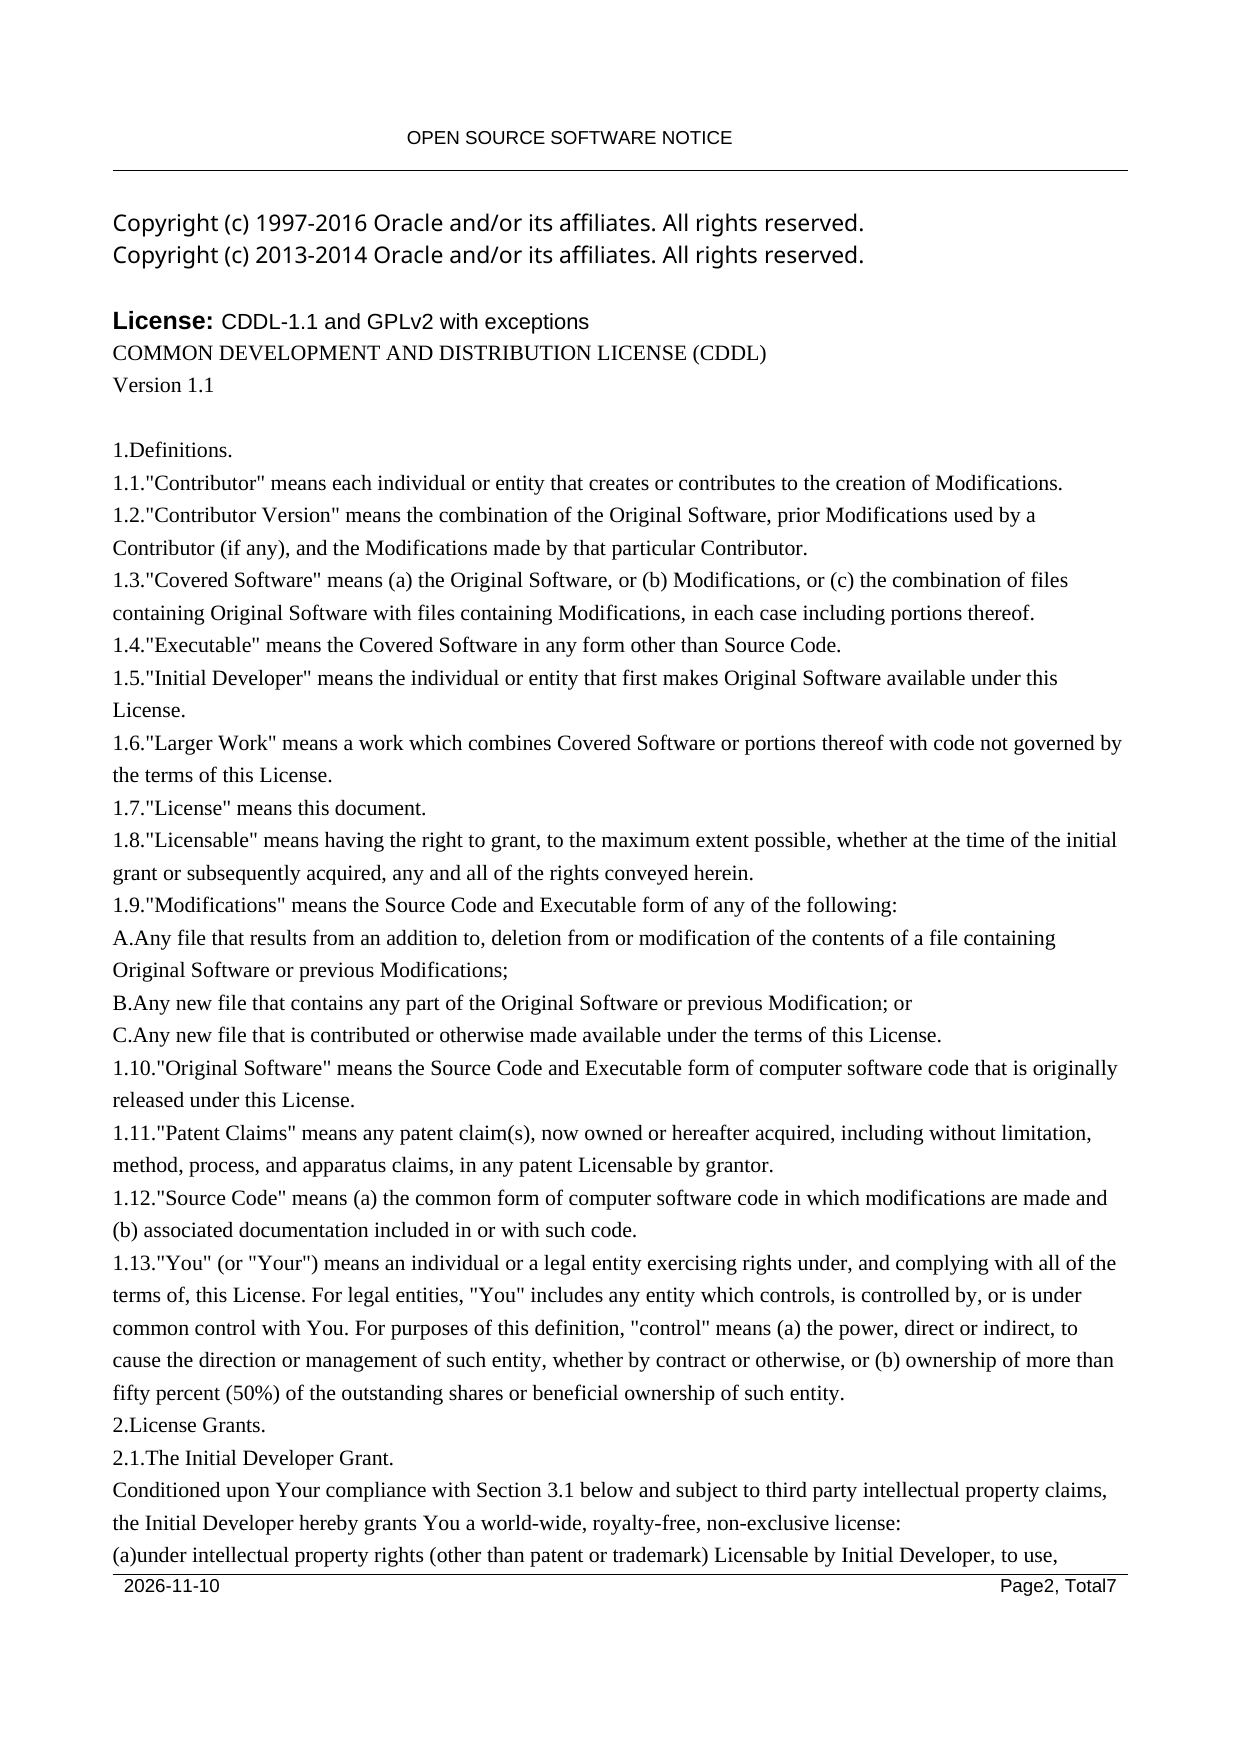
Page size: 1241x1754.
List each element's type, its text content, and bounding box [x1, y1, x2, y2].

text C.Any new file that is contributed or otherwise made available under the terms of this License. [112, 1019, 1128, 1051]
text 1.4."Executable" means the Covered Software in any form other than Source Code. [112, 629, 1128, 661]
text 1.13."You" (or "Your") means an individual or a legal entity exercising rights under, and complying with all of the terms of, this License. For legal entities, "You" includes any entity which controls, is controlled by, or is under common control with You. For purposes of this definition, "control" means (a) the power, direct or indirect, to cause the direction or management of such entity, whether by contract or otherwise, or (b) ownership of more than fifty percent (50%) of the outstanding shares or beneficial ownership of such entity. [112, 1246, 1128, 1409]
text Conditioned upon Your compliance with Section 3.1 below and subject to third party intellectual property claims, the Initial Developer hereby grants You a world-wide, royalty-free, non-exclusive license: [112, 1474, 1128, 1539]
text 2.License Grants. [112, 1409, 1128, 1441]
text 1.7."License" means this document. [112, 791, 1128, 824]
text 1.12."Source Code" means (a) the common form of computer software code in which modifications are made and (b) associated documentation included in or with such code. [112, 1181, 1128, 1246]
text 1.11."Patent Claims" means any patent claim(s), now owned or hereafter acquired, including without limitation, method, process, and apparatus claims, in any patent Licensable by grantor. [112, 1116, 1128, 1181]
text 1.8."Licensable" means having the right to grant, to the maximum extent possible, whether at the time of the initial grant or subsequently acquired, any and all of the rights conveyed herein. [112, 824, 1128, 889]
text 1.5."Initial Developer" means the individual or entity that first makes Original Software available under this License. [112, 661, 1128, 726]
text B.Any new file that contains any part of the Original Software or previous Modification; or [112, 986, 1128, 1019]
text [112, 206, 1128, 304]
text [112, 1539, 1128, 1571]
text 1.3."Covered Software" means (a) the Original Software, or (b) Modifications, or (c) the combination of files containing Original Software with files containing Modifications, in each case including portions thereof. [112, 564, 1128, 629]
text 1.2."Contributor Version" means the combination of the Original Software, prior Modifications used by a Contributor (if any), and the Modifications made by that particular Contributor. [112, 499, 1128, 564]
text A.Any file that results from an addition to, deletion from or modification of the contents of a file containing Original Software or previous Modifications; [112, 921, 1128, 986]
text 1.10."Original Software" means the Source Code and Executable form of computer software code that is originally released under this License. [112, 1051, 1128, 1116]
text COMMON DEVELOPMENT AND DISTRIBUTION LICENSE (CDDL) [112, 336, 1128, 369]
text License: CDDL-1.1 and GPLv2 with exceptions [112, 304, 1128, 336]
text Version 1.1 [112, 369, 1128, 401]
text 2.1.The Initial Developer Grant. [112, 1441, 1128, 1474]
text 1.6."Larger Work" means a work which combines Covered Software or portions thereof with code not governed by the terms of this License. [112, 726, 1128, 791]
text 1.9."Modifications" means the Source Code and Executable form of any of the following: [112, 889, 1128, 921]
text 1.Definitions. [112, 434, 1128, 466]
text 1.1."Contributor" means each individual or entity that creates or contributes to the creation of Modifications. [112, 466, 1128, 499]
